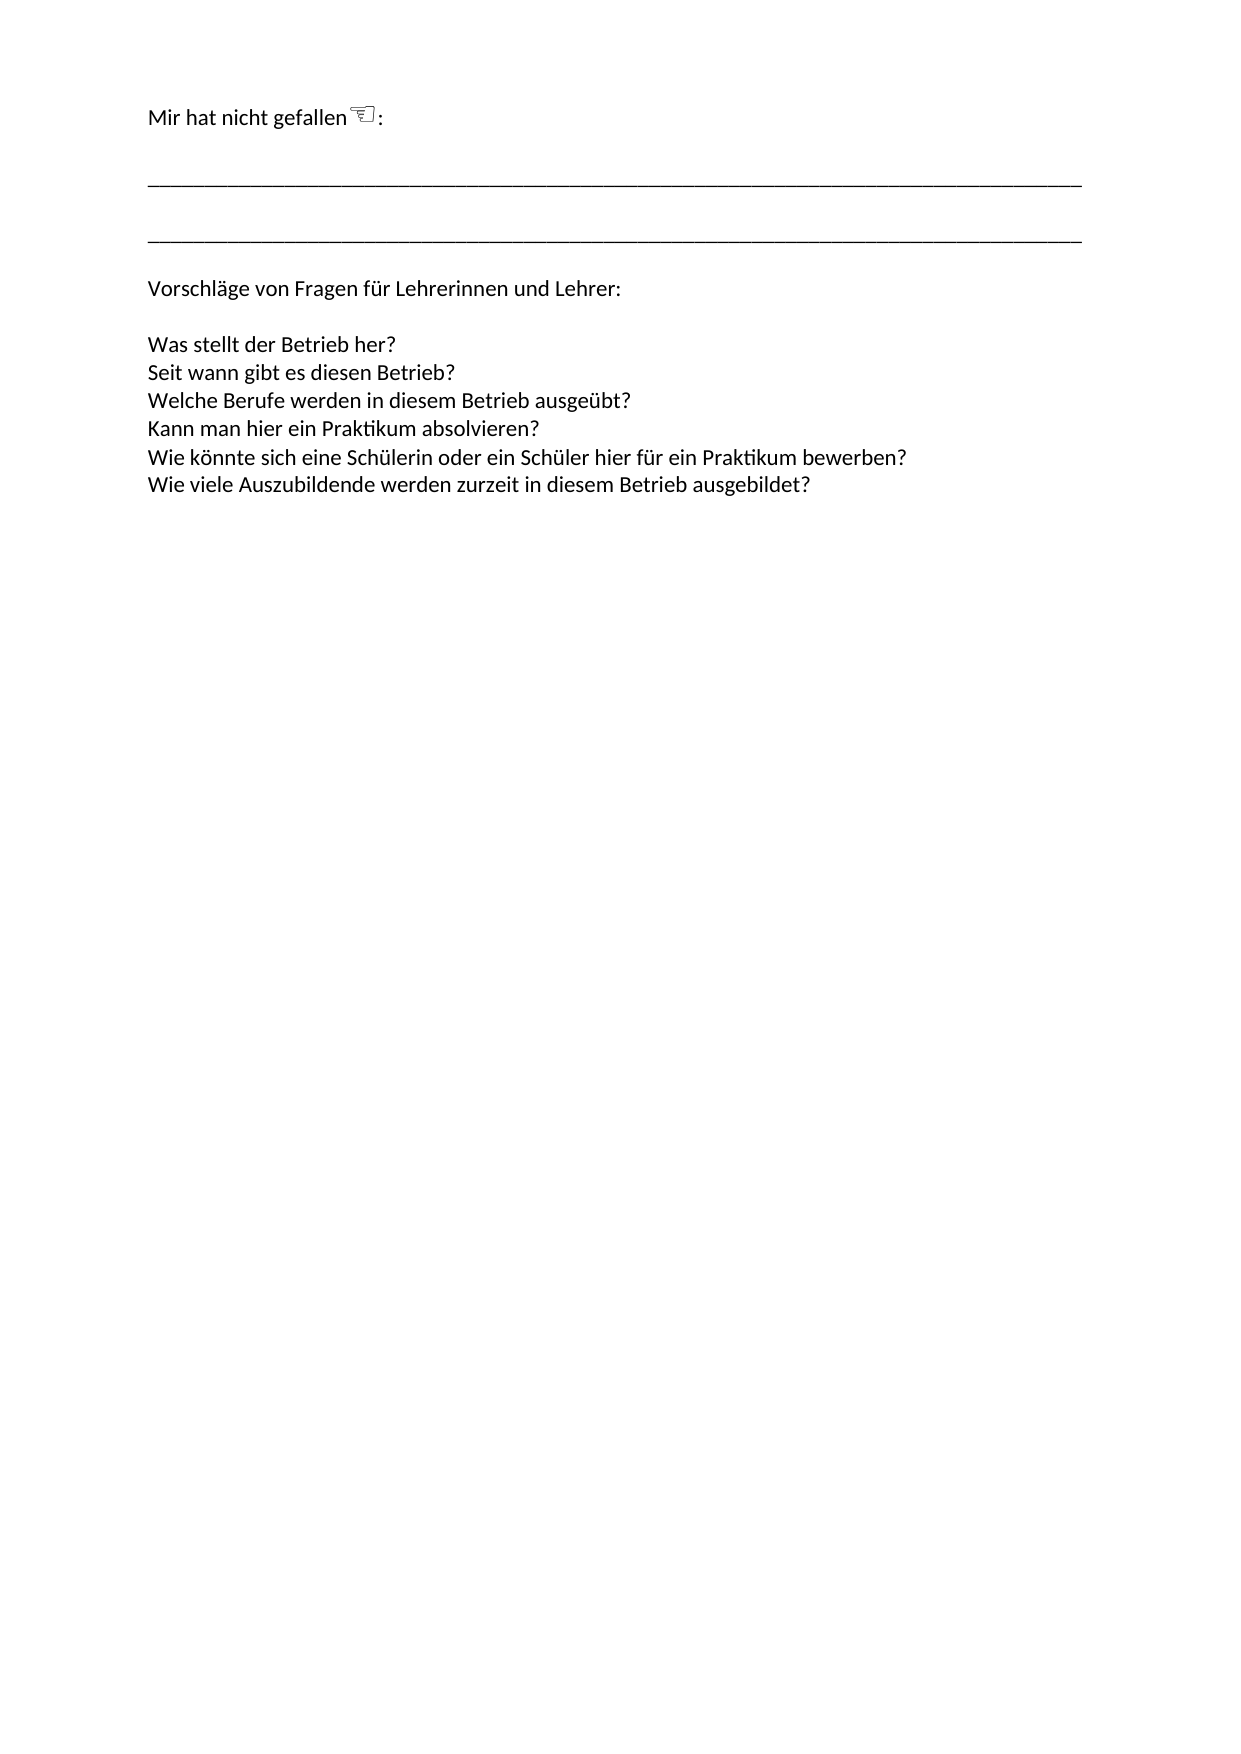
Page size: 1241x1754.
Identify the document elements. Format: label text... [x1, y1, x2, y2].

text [148, 162, 1137, 190]
text Kann man hier ein Praktikum absolvieren? [148, 414, 1137, 443]
text Seit wann gibt es diesen Betrieb? [148, 358, 1137, 387]
text Mir hat nicht gefallen: [148, 102, 1137, 132]
text Was stellt der Betrieb her? [148, 331, 1137, 358]
text Wie viele Auszubildende werden zurzeit in diesem Betrieb ausgebildet? [148, 471, 1137, 499]
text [148, 218, 1137, 246]
text Welche Berufe werden in diesem Betrieb ausgeübt? [148, 387, 1137, 414]
text Wie könnte sich eine Schülerin oder ein Schüler hier für ein Praktikum bewerben? [148, 443, 1137, 471]
text Vorschläge von Fragen für Lehrerinnen und Lehrer: [148, 274, 1137, 302]
